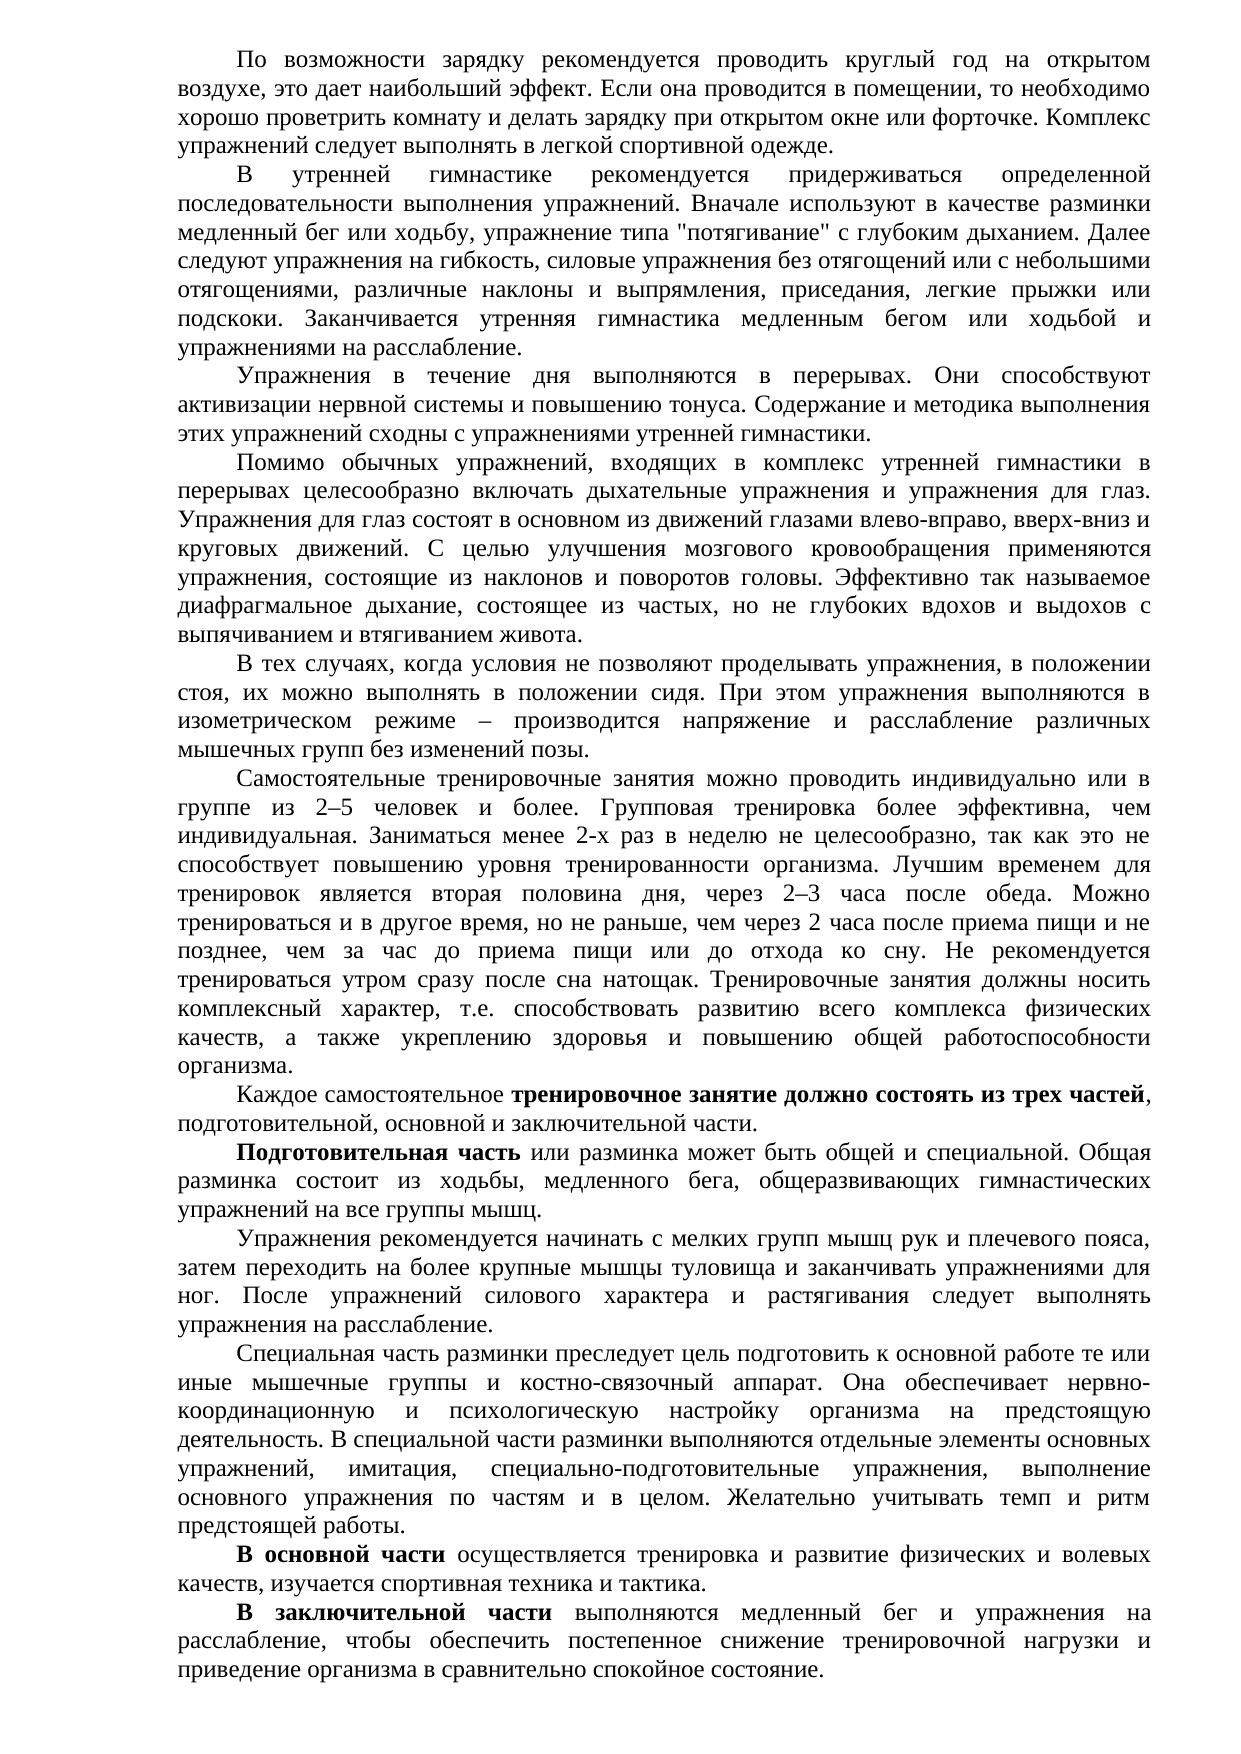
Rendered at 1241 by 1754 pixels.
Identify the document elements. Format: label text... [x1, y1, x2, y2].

text По возможности зарядку рекомендуется проводить круглый год на открытом воздухе, это дает наибольший эффект. Если она проводится в помещении, то необходимо хорошо проветрить комнату и делать зарядку при открытом окне или форточке. Комплекс упражнений следует выполнять в легкой спортивной одежде. [177, 44, 1152, 159]
text Каждое самостоятельное тренировочное занятие должно состоять из трех частей, подготовительной, основной и заключительной части. [177, 1079, 1152, 1137]
text Упражнения рекомендуется начинать с мелких групп мышц рук и плечевого пояса, затем переходить на более крупные мышцы туловища и заканчивать упражнениями для ног. После упражнений силового характера и растягивания следует выполнять упражнения на расслабление. [177, 1223, 1152, 1338]
text Подготовительная часть или разминка может быть общей и специальной. Общая разминка состоит из ходьбы, медленного бега, общеразвивающих гимнастических упражнений на все группы мышц. [177, 1137, 1152, 1223]
text Помимо обычных упражнений, входящих в комплекс утренней гимнастики в перерывах целесообразно включать дыхательные упражнения и упражнения для глаз. Упражнения для глаз состоят в основном из движений глазами влево-вправо, вверх-вниз и круговых движений. С целью улучшения мозгового кровообращения применяются упражнения, состоящие из наклонов и поворотов головы. Эффективно так называемое диафрагмальное дыхание, состоящее из частых, но не глубоких вдохов и выдохов с выпячиванием и втягиванием живота. [177, 447, 1152, 648]
text В основной части осуществляется тренировка и развитие физических и волевых качеств, изучается спортивная техника и тактика. [177, 1539, 1152, 1597]
text Самостоятельные тренировочные занятия можно проводить индивидуально или в группе из 2–5 человек и более. Групповая тренировка более эффективна, чем индивидуальная. Заниматься менее 2-х раз в неделю не целесообразно, так как это не способствует повышению уровня тренированности организма. Лучшим временем для тренировок является вторая половина дня, через 2–3 часа после обеда. Можно тренироваться и в другое время, но не раньше, чем через 2 часа после приема пищи и не позднее, чем за час до приема пищи или до отхода ко сну. Не рекомендуется тренироваться утром сразу после сна натощак. Тренировочные занятия должны носить комплексный характер, т.е. способствовать развитию всего комплекса физических качеств, а также укреплению здоровья и повышению общей работоспособности организма. [177, 763, 1152, 1079]
text Упражнения в течение дня выполняются в перерывах. Они способствуют активизации нервной системы и повышению тонуса. Содержание и методика выполнения этих упражнений сходны с упражнениями утренней гимнастики. [177, 361, 1152, 447]
text В заключительной части выполняются медленный бег и упражнения на расслабление, чтобы обеспечить постепенное снижение тренировочной нагрузки и приведение организма в сравнительно спокойное состояние. [177, 1597, 1152, 1683]
text В тех случаях, когда условия не позволяют проделывать упражнения, в положении стоя, их можно выполнять в положении сидя. При этом упражнения выполняются в изометрическом режиме – производится напряжение и расслабление различных мышечных групп без изменений позы. [177, 648, 1152, 763]
text Специальная часть разминки преследует цель подготовить к основной работе те или иные мышечные группы и костно-связочный аппарат. Она обеспечивает нервно-координационную и психологическую настройку организма на предстоящую деятельность. В специальной части разминки выполняются отдельные элементы основных упражнений, имитация, специально-подготовительные упражнения, выполнение основного упражнения по частям и в целом. Желательно учитывать темп и ритм предстоящей работы. [177, 1338, 1152, 1539]
text В утренней гимнастике рекомендуется придерживаться определенной последовательности выполнения упражнений. Вначале используют в качестве разминки медленный бег или ходьбу, упражнение типа "потягивание" с глубоким дыханием. Далее следуют упражнения на гибкость, силовые упражнения без отягощений или с небольшими отягощениями, различные наклоны и выпрямления, приседания, легкие прыжки или подскоки. Заканчивается утренняя гимнастика медленным бегом или ходьбой и упражнениями на расслабление. [177, 159, 1152, 361]
